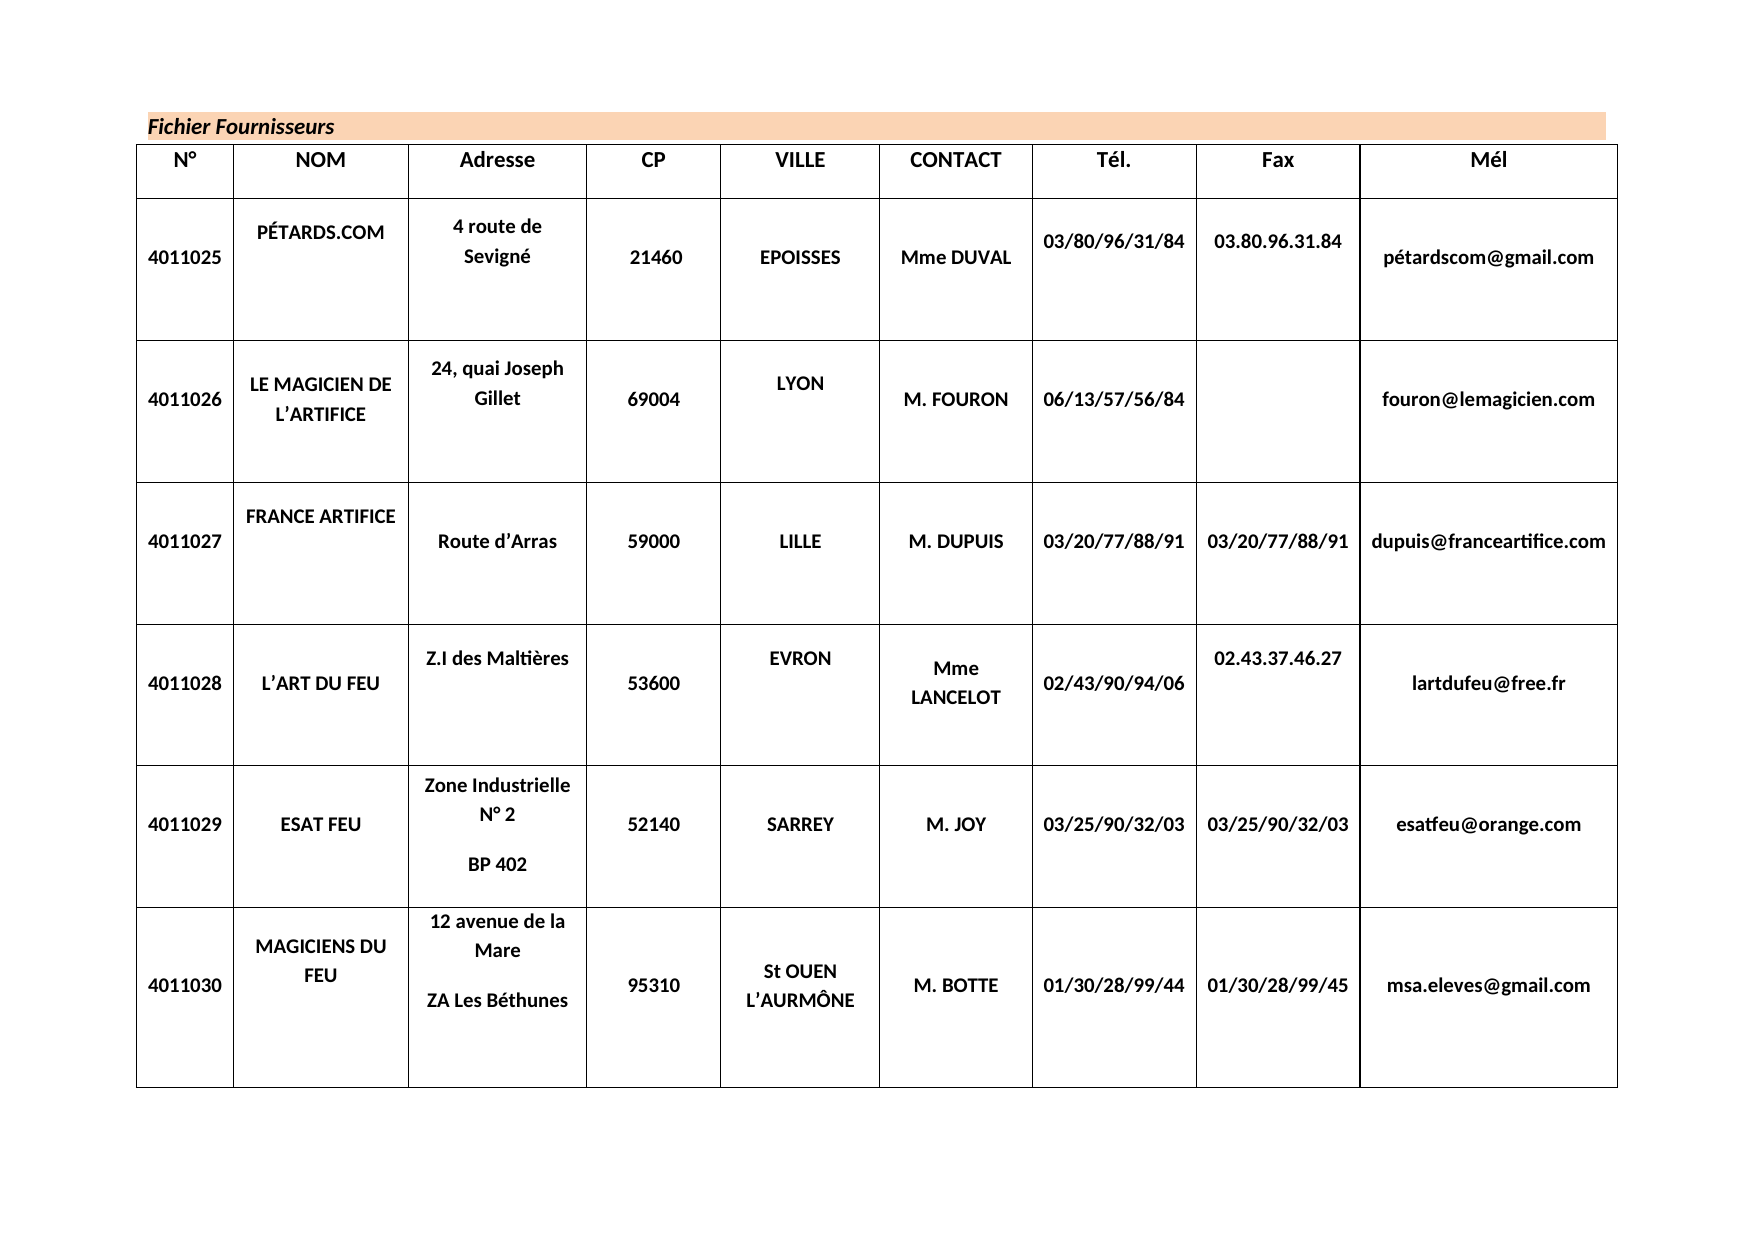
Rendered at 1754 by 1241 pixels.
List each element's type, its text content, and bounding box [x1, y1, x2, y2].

table_cell SARREY [721, 766, 879, 907]
table_header Fax [1197, 145, 1359, 198]
table_cell Mme LANCELOT [880, 625, 1032, 765]
table_cell M. DUPUIS [880, 483, 1032, 623]
table_cell LE MAGICIEN DE L’ARTIFICE [234, 341, 408, 482]
table_cell 03.80.96.31.84 [1197, 199, 1359, 340]
table_cell St OUEN L’AURMÔNE [721, 908, 879, 1087]
table_cell fouron@lemagicien.com [1361, 341, 1617, 482]
table_cell 24, quai Joseph Gillet [409, 341, 586, 482]
table_cell L’ART DU FEU [234, 625, 408, 765]
table_cell 53600 [587, 625, 720, 765]
table_cell 4011026 [137, 341, 233, 482]
table_cell M. BOTTE [880, 908, 1032, 1087]
table_cell PÉTARDS.COM [234, 199, 408, 340]
table_cell Mme DUVAL [880, 199, 1032, 340]
table_cell 03/80/96/31/84 [1033, 199, 1196, 340]
table_cell 4011029 [137, 766, 233, 907]
table_cell 69004 [587, 341, 720, 482]
table_cell 02.43.37.46.27 [1197, 625, 1359, 765]
table_header Adresse [409, 145, 586, 198]
table_header Tél. [1033, 145, 1196, 198]
table_cell FRANCE ARTIFICE [234, 483, 408, 623]
table_cell LYON [721, 341, 879, 482]
table_header Mél [1361, 145, 1617, 198]
table_cell EVRON [721, 625, 879, 765]
table_cell 03/25/90/32/03 [1197, 766, 1359, 907]
table_cell [1197, 341, 1359, 482]
table_cell 03/20/77/88/91 [1197, 483, 1359, 623]
table_cell EPOISSES [721, 199, 879, 340]
table_header VILLE [721, 145, 879, 198]
table_cell 03/25/90/32/03 [1033, 766, 1196, 907]
table_cell 06/13/57/56/84 [1033, 341, 1196, 482]
table_cell 95310 [587, 908, 720, 1087]
table_cell Zone Industrielle N° 2 BP 402 [409, 766, 586, 907]
table_header NOM [234, 145, 408, 198]
table_cell 4011027 [137, 483, 233, 623]
table_header CONTACT [880, 145, 1032, 198]
table_cell LILLE [721, 483, 879, 623]
table_cell 01/30/28/99/45 [1197, 908, 1359, 1087]
text Fichier Fournisseurs [334, 112, 1606, 140]
table_cell 4011030 [137, 908, 233, 1087]
table_cell lartdufeu@free.fr [1361, 625, 1617, 765]
table_cell 4011028 [137, 625, 233, 765]
table_cell pétardscom@gmail.com [1361, 199, 1617, 340]
table_cell M. JOY [880, 766, 1032, 907]
table_cell 59000 [587, 483, 720, 623]
table_cell 21460 [587, 199, 720, 340]
table_cell 03/20/77/88/91 [1033, 483, 1196, 623]
table_cell 02/43/90/94/06 [1033, 625, 1196, 765]
table_header N° [137, 145, 233, 198]
table_cell 4011025 [137, 199, 233, 340]
table_cell ESAT FEU [234, 766, 408, 907]
table_cell Z.I des Maltières [409, 625, 586, 765]
table_cell M. FOURON [880, 341, 1032, 482]
table_cell MAGICIENS DU FEU [234, 908, 408, 1087]
table_cell msa.eleves@gmail.com [1361, 908, 1617, 1087]
table_cell dupuis@franceartifice.com [1361, 483, 1617, 623]
table_cell 52140 [587, 766, 720, 907]
table_cell 01/30/28/99/44 [1033, 908, 1196, 1087]
table_cell esatfeu@orange.com [1361, 766, 1617, 907]
table_header CP [587, 145, 720, 198]
table_cell 12 avenue de la Mare ZA Les Béthunes [409, 908, 586, 1087]
table_cell Route d’Arras [409, 483, 586, 623]
table_cell 4 route de Sevigné [409, 199, 586, 340]
